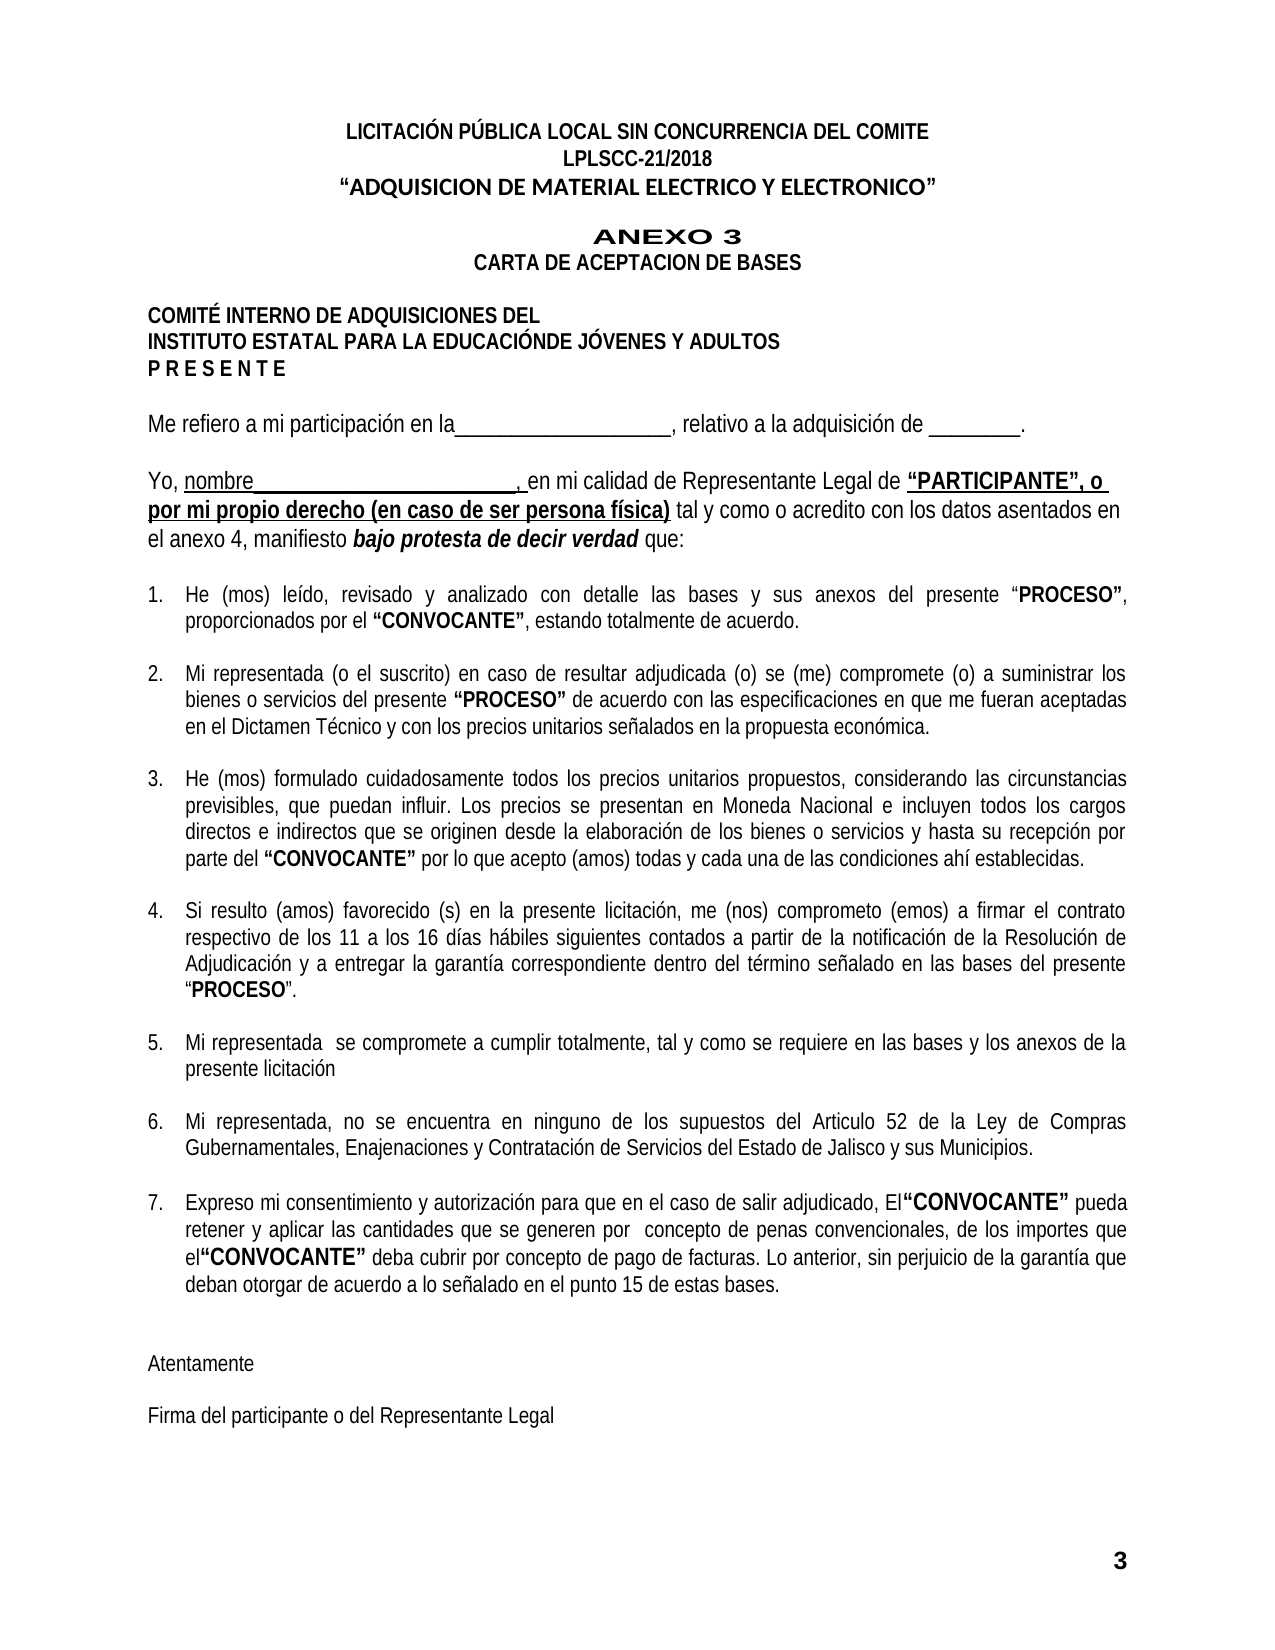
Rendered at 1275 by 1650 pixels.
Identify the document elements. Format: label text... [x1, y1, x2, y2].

text LICITACIÓN PÚBLICA LOCAL SIN CONCURRENCIA DEL COMITE [148, 118, 1127, 144]
text Me refiero a mi participación en la___________________, relativo a la adquisición de ________. [148, 409, 1127, 438]
text Atentamente [148, 1350, 1127, 1376]
subtitle COMITÉ interno DE ADQUISICIONES DEL [148, 302, 1127, 328]
text Yo, nombre_______________________, en mi calidad de Representante Legal de “PARTICIPANTE”, o por mi propio derecho (en caso de ser persona física) tal y como o acredito con los datos asentados en el anexo 4, manifiesto bajo protesta de decir verdad que: [148, 466, 1127, 552]
list Mi representada, no se encuentra en ninguno de los supuestos del Articulo 52 de la Ley de Compras Gubernamentales, Enajenaciones y Contratación de Servicios del Estado de Jalisco y sus Municipios. [148, 1108, 1127, 1161]
list He (mos) leído, revisado y analizado con detalle las bases y sus anexos del presente “PROCESO”, proporcionados por el “CONVOCANTE”, estando totalmente de acuerdo. [148, 581, 1127, 634]
text “ADQUISICION DE MATERIAL ELECTRICO Y ELECTRONICO” [148, 171, 1127, 201]
text Firma del participante o del Representante Legal [148, 1402, 1127, 1429]
list He (mos) formulado cuidadosamente todos los precios unitarios propuestos, considerando las circunstancias previsibles, que puedan influir. Los precios se presentan en Moneda Nacional e incluyen todos los cargos directos e indirectos que se originen desde la elaboración de los bienes o servicios y hasta su recepción por parte del “CONVOCANTE” por lo que acepto (amos) todas y cada una de las condiciones ahí establecidas. [148, 765, 1127, 871]
text LPLSCC-21/2018 [148, 144, 1127, 171]
list Mi representada (o el suscrito) en caso de resultar adjudicada (o) se (me) compromete (o) a suministrar los bienes o servicios del presente “PROCESO” de acuerdo con las especificaciones en que me fueran aceptadas en el Dictamen Técnico y con los precios unitarios señalados en la propuesta económica. [148, 660, 1127, 739]
list ANEXO 3 [207, 225, 1127, 249]
text P R E S E N T E [148, 355, 1127, 381]
subtitle CARTA de aceptacion de bases [148, 249, 1127, 276]
list Si resulto (amos) favorecido (s) en la presente licitación, me (nos) comprometo (emos) a firmar el contrato respectivo de los 11 a los 16 días hábiles siguientes contados a partir de la notificación de la Resolución de Adjudicación y a entregar la garantía correspondiente dentro del término señalado en las bases del presente “PROCESO”. [148, 897, 1127, 1003]
list Mi representada se compromete a cumplir totalmente, tal y como se requiere en las bases y los anexos de la presente licitación [148, 1029, 1127, 1082]
list Expreso mi consentimiento y autorización para que en el caso de salir adjudicado, El“CONVOCANTE” pueda retener y aplicar las cantidades que se generen por concepto de penas convencionales, de los importes que el“CONVOCANTE” deba cubrir por concepto de pago de facturas. Lo anterior, sin perjuicio de la garantía que deban otorgar de acuerdo a lo señalado en el punto 15 de estas bases. [148, 1187, 1127, 1297]
subtitle instituto ESTATAL PARA LA EDUCACIÓNDE JÓVENES Y ADULTOS [148, 328, 1127, 355]
